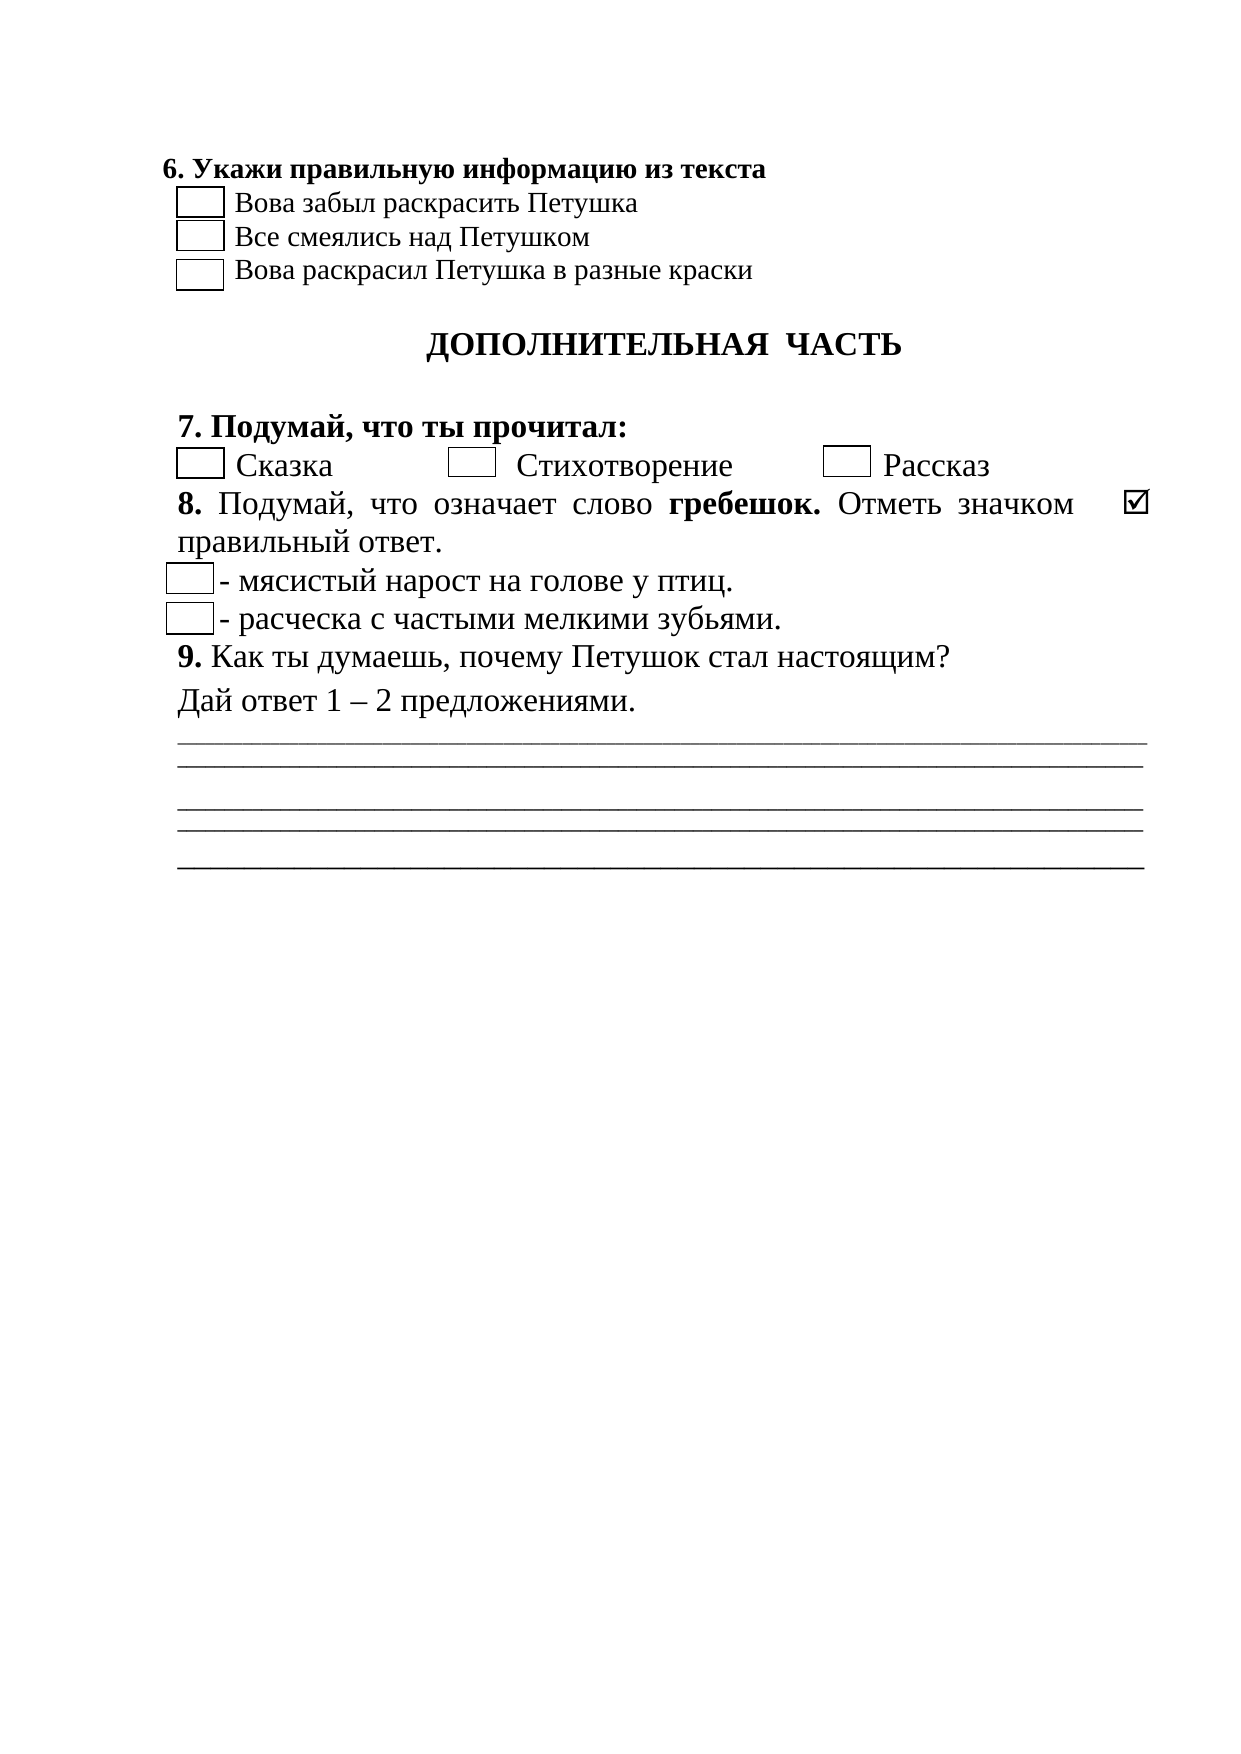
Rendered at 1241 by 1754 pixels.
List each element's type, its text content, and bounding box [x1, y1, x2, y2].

text Все смеялись над Петушком [187, 219, 1149, 252]
text Вова раскрасил Петушка в разные краски [187, 252, 1149, 286]
text 6. Укажи правильную информацию из текста [162, 152, 1149, 185]
text _______________________________________________________________________________________________________ [177, 812, 1152, 834]
text 9. Как ты думаешь, почему Петушок стал настоящим? [177, 637, 1152, 675]
text __________________________________________________________ [177, 834, 1152, 872]
text - мясистый нарост на голове у птиц. [177, 560, 1152, 598]
text Вова забыл раскрасить Петушка [187, 185, 1149, 219]
text 8. Подумай, что означает слово гребешок. Отметь значком правильный ответ. [177, 483, 1152, 560]
text - расческа с частыми мелкими зубьями. [177, 598, 1152, 637]
text Дай ответ 1 – 2 предложениями. [177, 681, 1152, 719]
text ________________________________________________________________________________________________________ [177, 725, 1152, 748]
text _______________________________________________________________________________________________________ [177, 791, 1152, 812]
text ДОПОЛНИТЕЛЬНАЯ ЧАСТЬ [177, 324, 1152, 362]
text 7. Подумай, что ты прочитал: [177, 407, 1152, 445]
text _______________________________________________________________________________________________________ [177, 748, 1152, 769]
text Сказка Стихотворение Рассказ [177, 445, 1152, 483]
